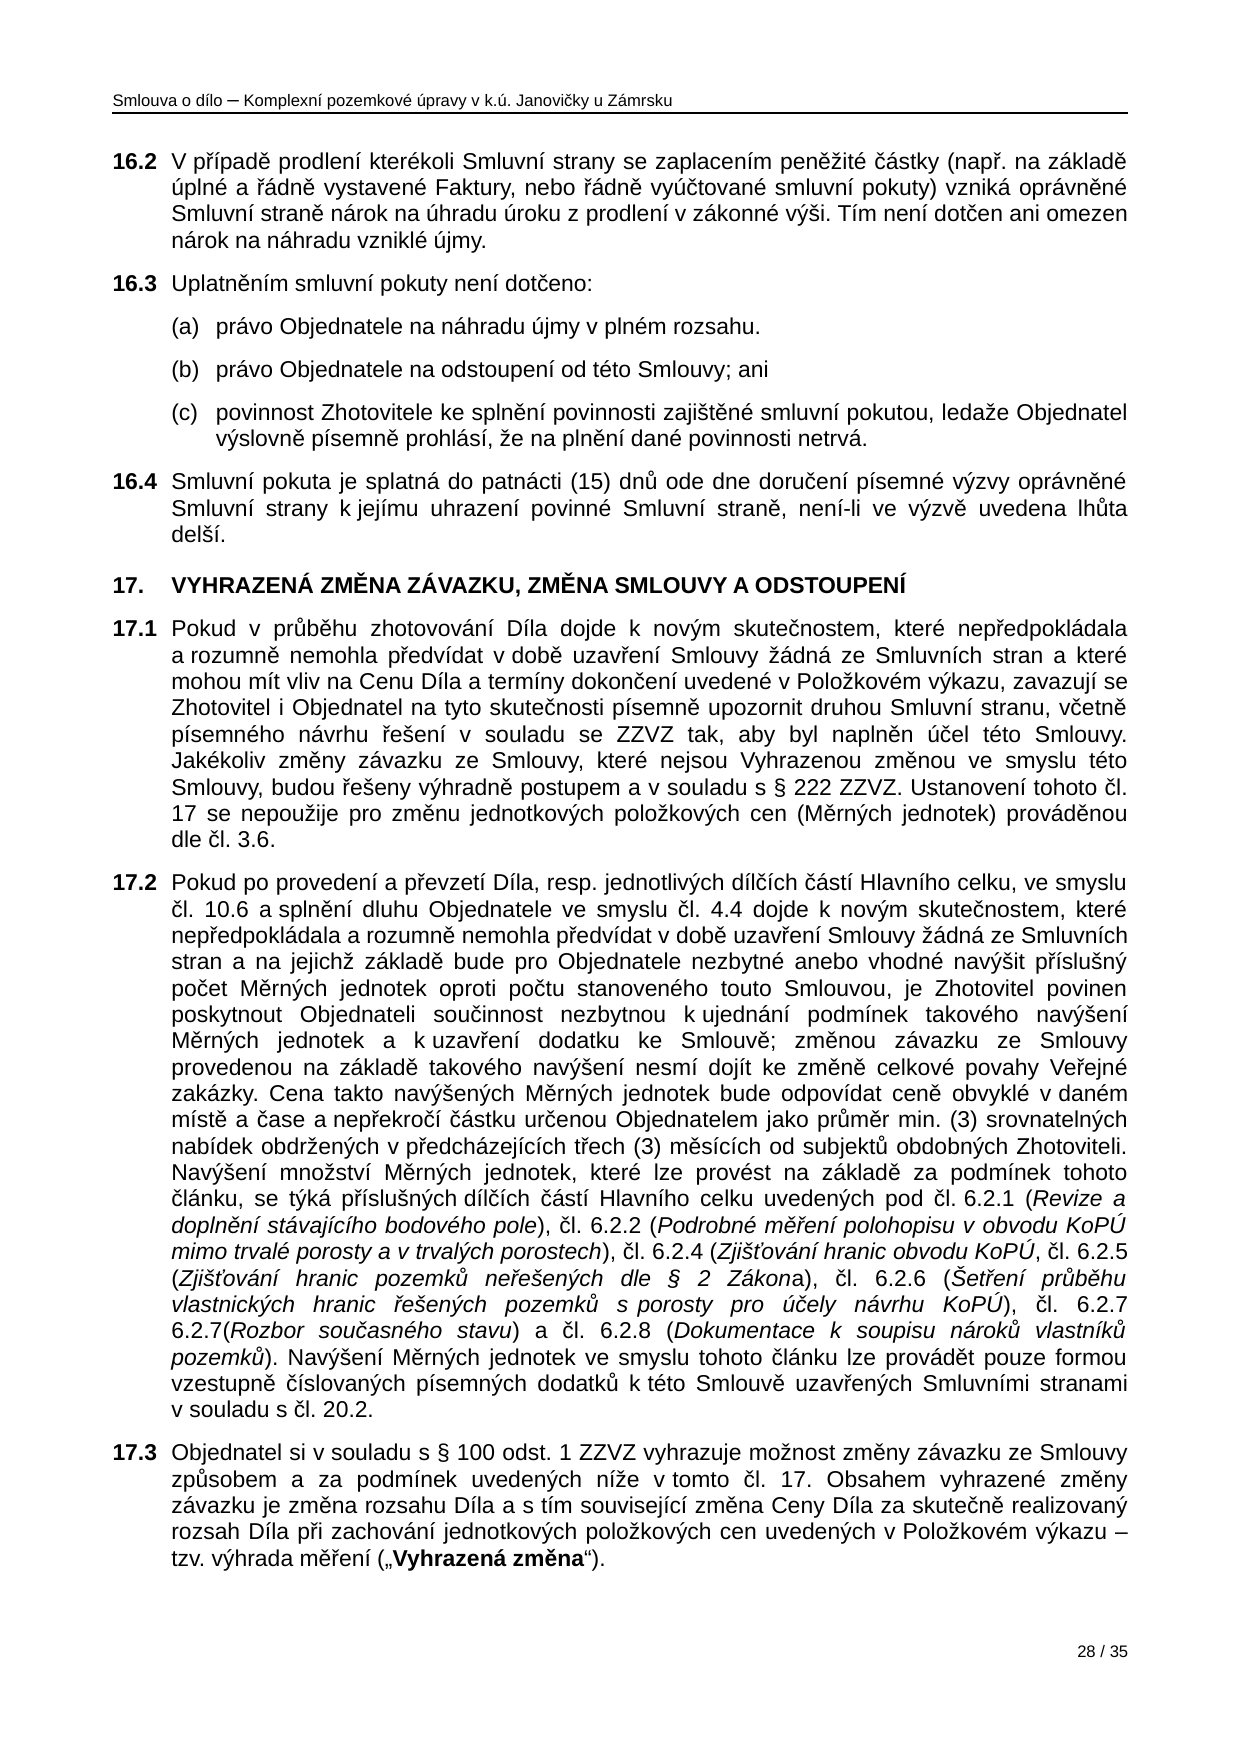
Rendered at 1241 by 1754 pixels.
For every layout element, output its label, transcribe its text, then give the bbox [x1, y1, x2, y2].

text Vyhrazená změna závazku, změna smlouvy a odstoupení [112, 572, 1128, 599]
text Pokud v průběhu zhotovování Díla dojde k novým skutečnostem, které nepředpokládala a rozumně nemohla předvídat v době uzavření Smlouvy žádná ze Smluvních stran a které mohou mít vliv na Cenu Díla a termíny dokončení uvedené v Položkovém výkazu, zavazují se Zhotovitel i Objednatel na tyto skutečnosti písemně upozornit druhou Smluvní stranu, včetně písemného návrhu řešení v souladu se ZZVZ tak, aby byl naplněn účel této Smlouvy. Jakékoliv změny závazku ze Smlouvy, které nejsou Vyhrazenou změnou ve smyslu této Smlouvy, budou řešeny výhradně postupem a v souladu s § 222 ZZVZ. Ustanovení tohoto čl. 17 se nepoužije pro změnu jednotkových položkových cen (Měrných jednotek) prováděnou dle čl. 3.6. [112, 615, 1128, 852]
text Smluvní pokuta je splatná do patnácti (15) dnů ode dne doručení písemné výzvy oprávněné Smluvní strany k jejímu uhrazení povinné Smluvní straně, není-li ve výzvě uvedena lhůta delší. [112, 468, 1128, 547]
list právo Objednatele na odstoupení od této Smlouvy; ani [171, 356, 1128, 382]
text Uplatněním smluvní pokuty není dotčeno: [112, 270, 1128, 296]
list právo Objednatele na náhradu újmy v plném rozsahu. [171, 313, 1128, 339]
text V případě prodlení kterékoli Smluvní strany se zaplacením peněžité částky (např. na základě úplné a řádně vystavené Faktury, nebo řádně vyúčtované smluvní pokuty) vzniká oprávněné Smluvní straně nárok na úhradu úroku z prodlení v zákonné výši. Tím není dotčen ani omezen nárok na náhradu vzniklé újmy. [112, 148, 1128, 253]
list povinnost Zhotovitele ke splnění povinnosti zajištěné smluvní pokutou, ledaže Objednatel výslovně písemně prohlásí, že na plnění dané povinnosti netrvá. [171, 399, 1128, 452]
text Pokud po provedení a převzetí Díla, resp. jednotlivých dílčích částí Hlavního celku, ve smyslu čl. 10.6 a splnění dluhu Objednatele ve smyslu čl. 4.4 dojde k novým skutečnostem, které nepředpokládala a rozumně nemohla předvídat v době uzavření Smlouvy žádná ze Smluvních stran a na jejichž základě bude pro Objednatele nezbytné anebo vhodné navýšit příslušný počet Měrných jednotek oproti počtu stanoveného touto Smlouvou, je Zhotovitel povinen poskytnout Objednateli součinnost nezbytnou k ujednání podmínek takového navýšení Měrných jednotek a k uzavření dodatku ke Smlouvě; změnou závazku ze Smlouvy provedenou na základě takového navýšení nesmí dojít ke změně celkové povahy Veřejné zakázky. Cena takto navýšených Měrných jednotek bude odpovídat ceně obvyklé v daném místě a čase a nepřekročí částku určenou Objednatelem jako průměr min. (3) srovnatelných nabídek obdržených v předcházejících třech (3) měsících od subjektů obdobných Zhotoviteli. Navýšení množství Měrných jednotek, které lze provést na základě za podmínek tohoto článku, se týká příslušných dílčích částí Hlavního celku uvedených pod čl. 6.2.1 (Revize a doplnění stávajícího bodového pole), čl. 6.2.2 (Podrobné měření polohopisu v obvodu KoPÚ mimo trvalé porosty a v trvalých porostech), čl. 6.2.4 (Zjišťování hranic obvodu KoPÚ, čl. 6.2.5 (Zjišťování hranic pozemků neřešených dle § 2 Zákona), čl. 6.2.6 (Šetření průběhu vlastnických hranic řešených pozemků s porosty pro účely návrhu KoPÚ), čl. 6.2.7 (Rozbor současného stavu) a čl. 6.2.8 (Dokumentace k soupisu nároků vlastníků pozemků). Navýšení Měrných jednotek ve smyslu tohoto článku lze provádět pouze formou vzestupně číslovaných písemných dodatků k této Smlouvě uzavřených Smluvními stranami v souladu s čl. 20.2. [112, 869, 1128, 1423]
text Objednatel si v souladu s § 100 odst. 1 ZZVZ vyhrazuje možnost změny závazku ze Smlouvy způsobem a za podmínek uvedených níže v tomto čl. 17. Obsahem vyhrazené změny závazku je změna rozsahu Díla a s tím související změna Ceny Díla za skutečně realizovaný rozsah Díla při zachování jednotkových položkových cen uvedených v Položkovém výkazu – tzv. výhrada měření („Vyhrazená změna“). [112, 1439, 1128, 1571]
